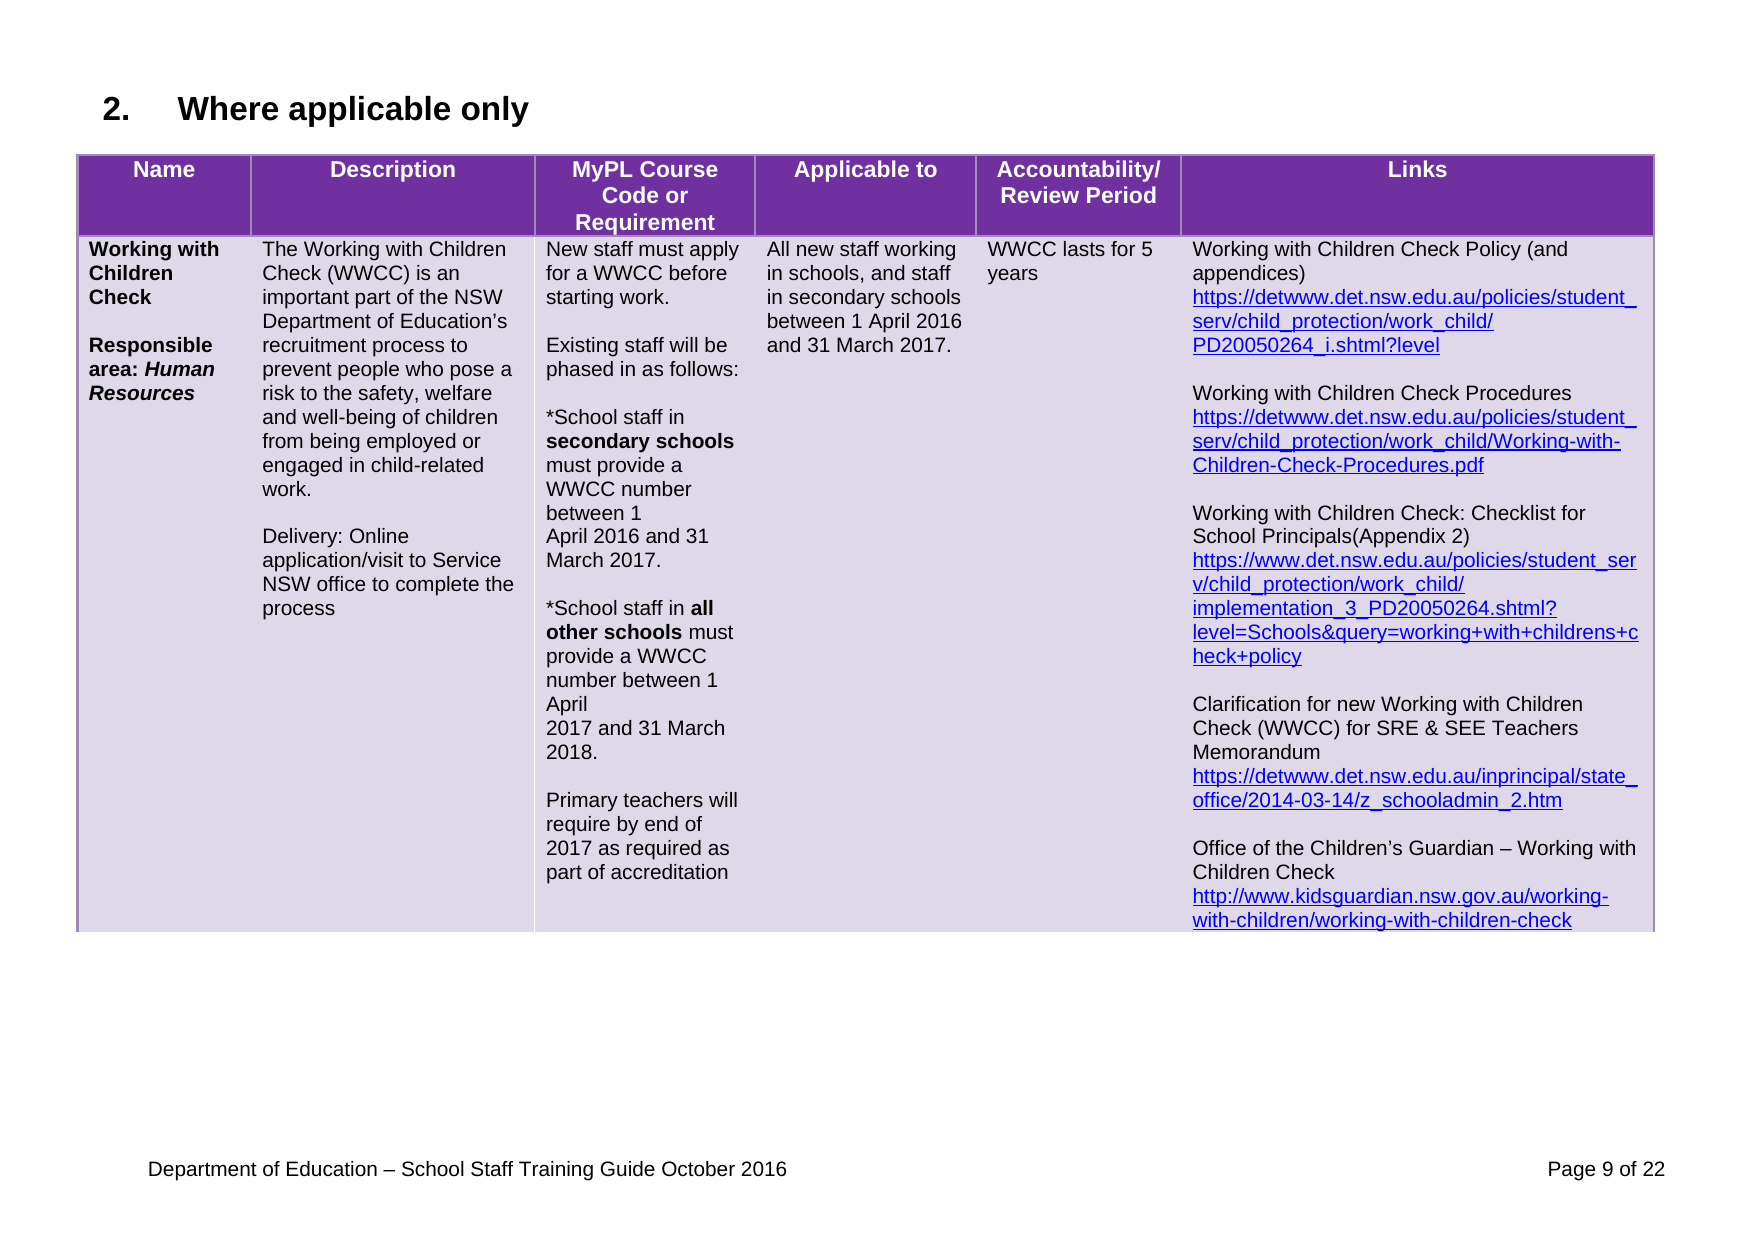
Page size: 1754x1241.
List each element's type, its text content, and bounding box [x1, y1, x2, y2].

table_cell The Working with Children Check (WWCC) is an important part of the NSW Department of Education’s recruitment process to prevent people who pose a risk to the safety, welfare and well-being of children from being employed or engaged in child-related work. Delivery: Online application/visit to Service NSW office to complete the process [251, 237, 534, 932]
table_header Accountability/ Review Period [977, 156, 1180, 235]
table_cell All new staff working in schools, and staff in secondary schools between 1 April 2016 and 31 March 2017. [755, 237, 976, 932]
table_header Applicable to [756, 156, 975, 235]
table_header Name [79, 156, 250, 235]
table_cell New staff must apply for a WWCC before starting work. Existing staff will be phased in as follows: *School staff in secondary schools must provide a WWCC number between 1 April 2016 and 31 March 2017. *School staff in all other schools must provide a WWCC number between 1 April 2017 and 31 March 2018. Primary teachers will require by end of 2017 as required as part of accreditation [535, 237, 755, 932]
table_cell WWCC lasts for 5 years [976, 237, 1181, 932]
table_cell Working with Children Check Responsible area: Human Resources [79, 237, 251, 932]
list Where applicable only [102, 89, 1665, 127]
table_header MyPL Course Code or Requirement [536, 156, 754, 235]
table_header Links [1182, 156, 1653, 235]
table_cell Working with Children Check Policy (and appendices) https://detwww.det.nsw.edu.au/policies/student_serv/child_protection/work_child/PD20050264_i.shtml?level Working with Children Check Procedures https://detwww.det.nsw.edu.au/policies/student_serv/child_protection/work_child/Working-with-Children-Check-Procedures.pdf Working with Children Check: Checklist for School Principals(Appendix 2) https://www.det.nsw.edu.au/policies/student_serv/child_protection/work_child/implementation_3_PD20050264.shtml?level=Schools&query=working+with+childrens+check+policy Clarification for new Working with Children Check (WWCC) for SRE & SEE Teachers Memorandum https://detwww.det.nsw.edu.au/inprincipal/state_office/2014-03-14/z_schooladmin_2.htm Office of the Children’s Guardian – Working with Children Check http://www.kidsguardian.nsw.gov.au/working-with-children/working-with-children-check [1181, 237, 1653, 932]
table_header Description [252, 156, 534, 235]
